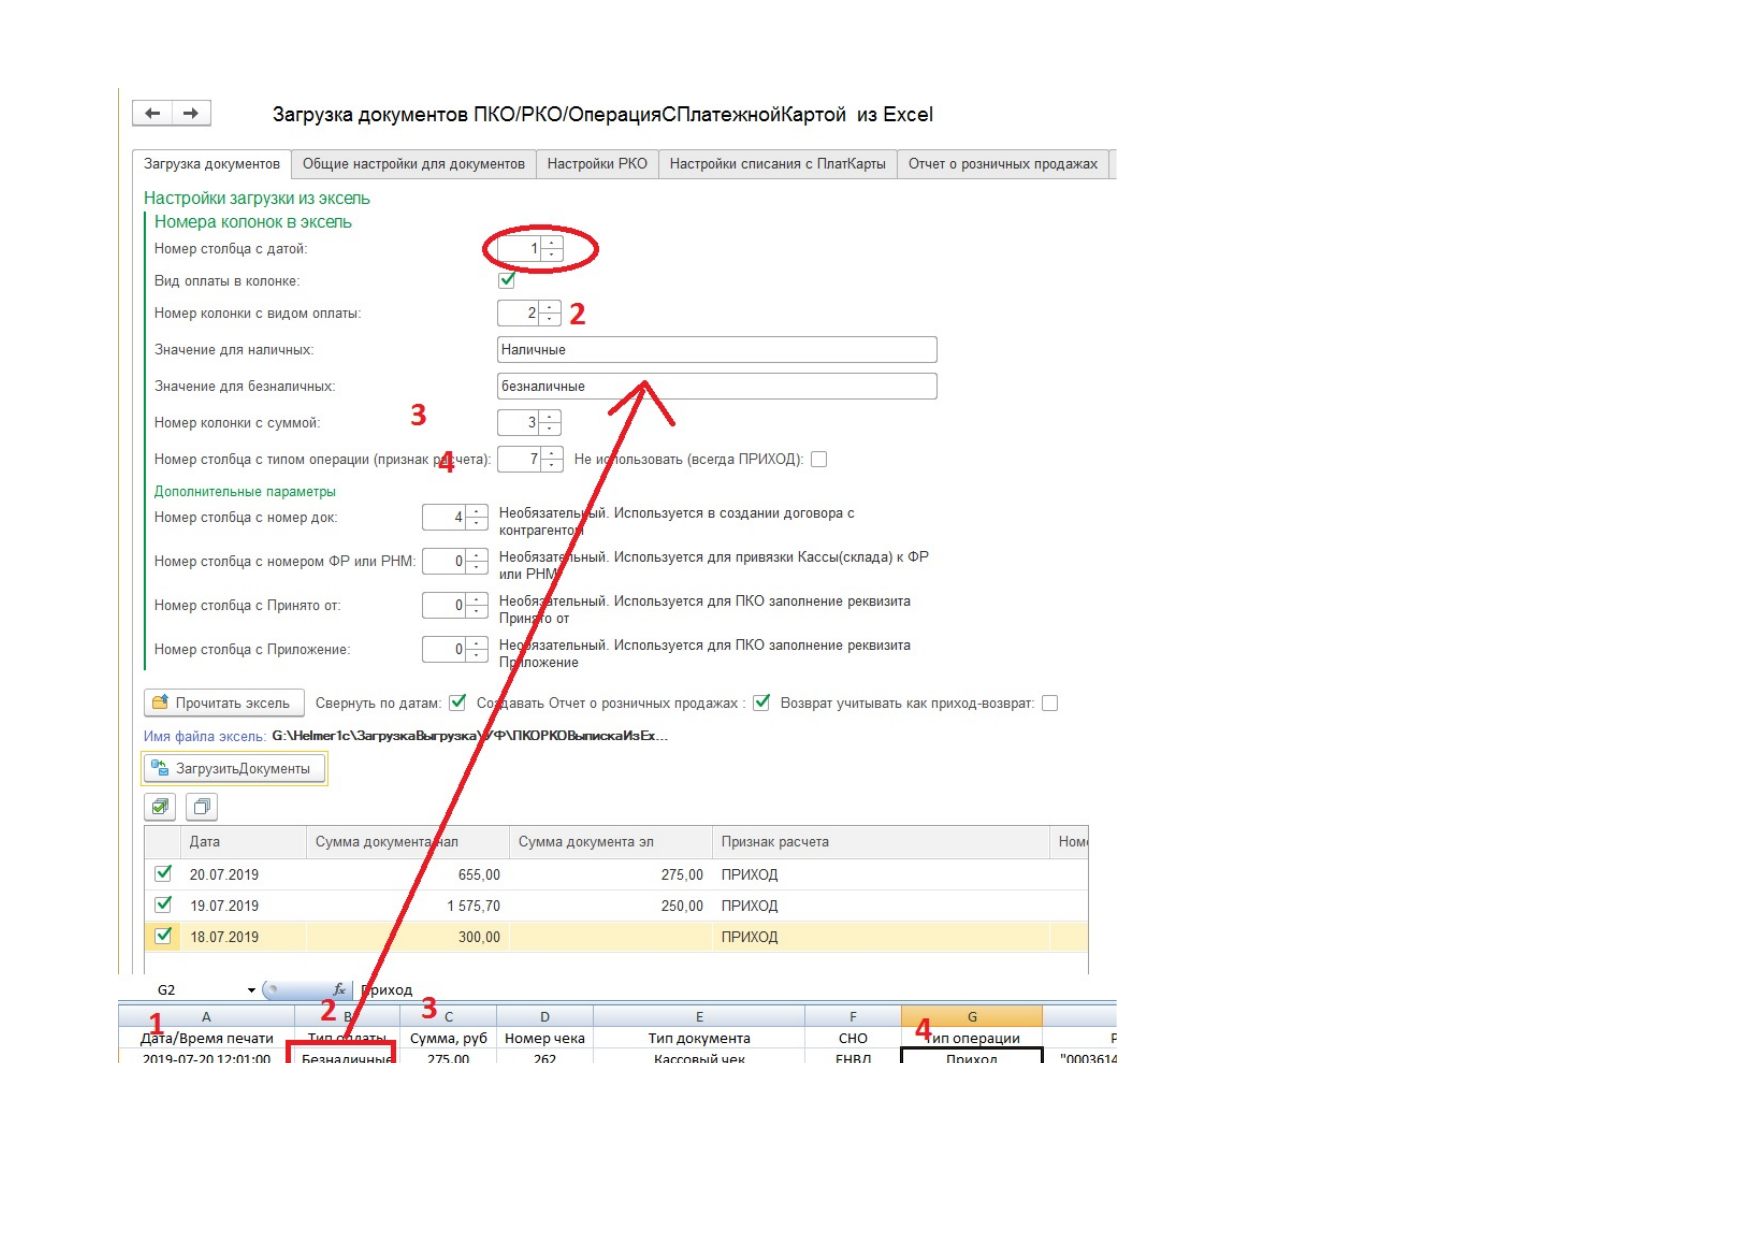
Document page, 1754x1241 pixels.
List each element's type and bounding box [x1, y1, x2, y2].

picture [118, 88, 1117, 1063]
